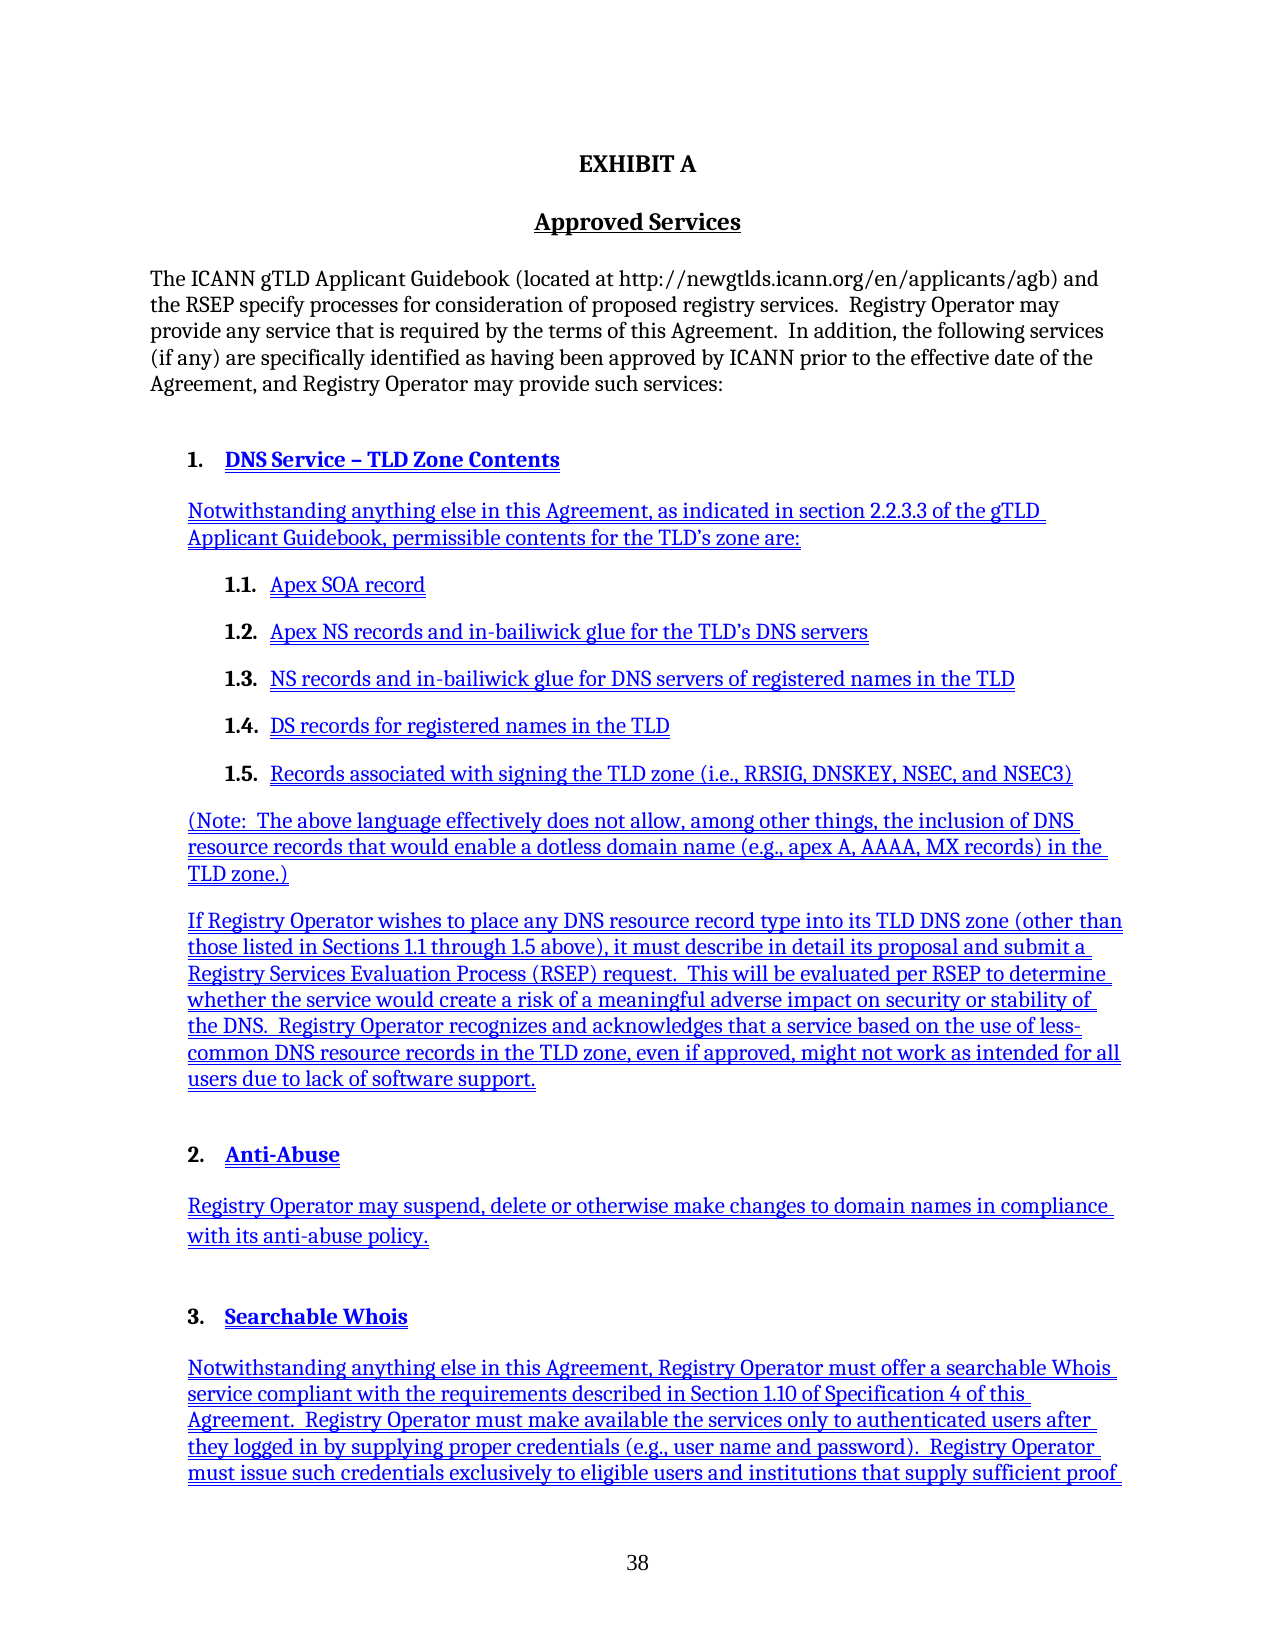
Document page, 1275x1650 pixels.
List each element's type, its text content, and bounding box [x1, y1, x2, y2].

text The ICANN gTLD Applicant Guidebook (located at http://newgtlds.icann.org/en/applicants/agb) and the RSEP specify processes for consideration of proposed registry services. Registry Operator may provide any service that is required by the terms of this Agreement. In addition, the following services (if any) are specifically identified as having been approved by ICANN prior to the effective date of the Agreement, and Registry Operator may provide such services: [150, 265, 1125, 397]
text (Note: The above language effectively does not allow, among other things, the inclusion of DNS resource records that would enable a dotless domain name (e.g., apex A, AAAA, MX records) in the TLD zone.) [187, 808, 1125, 887]
list Records associated with signing the TLD zone (i.e., RRSIG, DNSKEY, NSEC, and NSEC3) [225, 761, 1125, 787]
list Anti-Abuse [187, 1142, 1125, 1168]
list Searchable Whois [187, 1303, 1125, 1330]
text EXHIBIT A Approved Services [150, 150, 1125, 236]
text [187, 1354, 1125, 1486]
text If Registry Operator wishes to place any DNS resource record type into its TLD DNS zone (other than those listed in Sections 1.1 through 1.5 above), it must describe in detail its proposal and submit a Registry Services Evaluation Process (RSEP) request. This will be evaluated per RSEP to determine whether the service would create a risk of a meaningful adverse impact on security or stability of the DNS. Registry Operator recognizes and acknowledges that a service based on the use of less-common DNS resource records in the TLD zone, even if approved, might not work as intended for all users due to lack of software support. [187, 908, 1125, 1092]
list DS records for registered names in the TLD [225, 713, 1125, 740]
list DNS Service – TLD Zone Contents [187, 447, 1125, 473]
list NS records and in-bailiwick glue for DNS servers of registered names in the TLD [225, 666, 1125, 692]
list Apex NS records and in-bailiwick glue for the TLD’s DNS servers [225, 619, 1125, 645]
text Registry Operator may suspend, delete or otherwise make changes to domain names in compliance with its anti-abuse policy. [187, 1193, 1125, 1250]
list Apex SOA record [225, 572, 1125, 598]
text Notwithstanding anything else in this Agreement, as indicated in section 2.2.3.3 of the gTLD Applicant Guidebook, permissible contents for the TLD’s zone are: [187, 498, 1125, 551]
